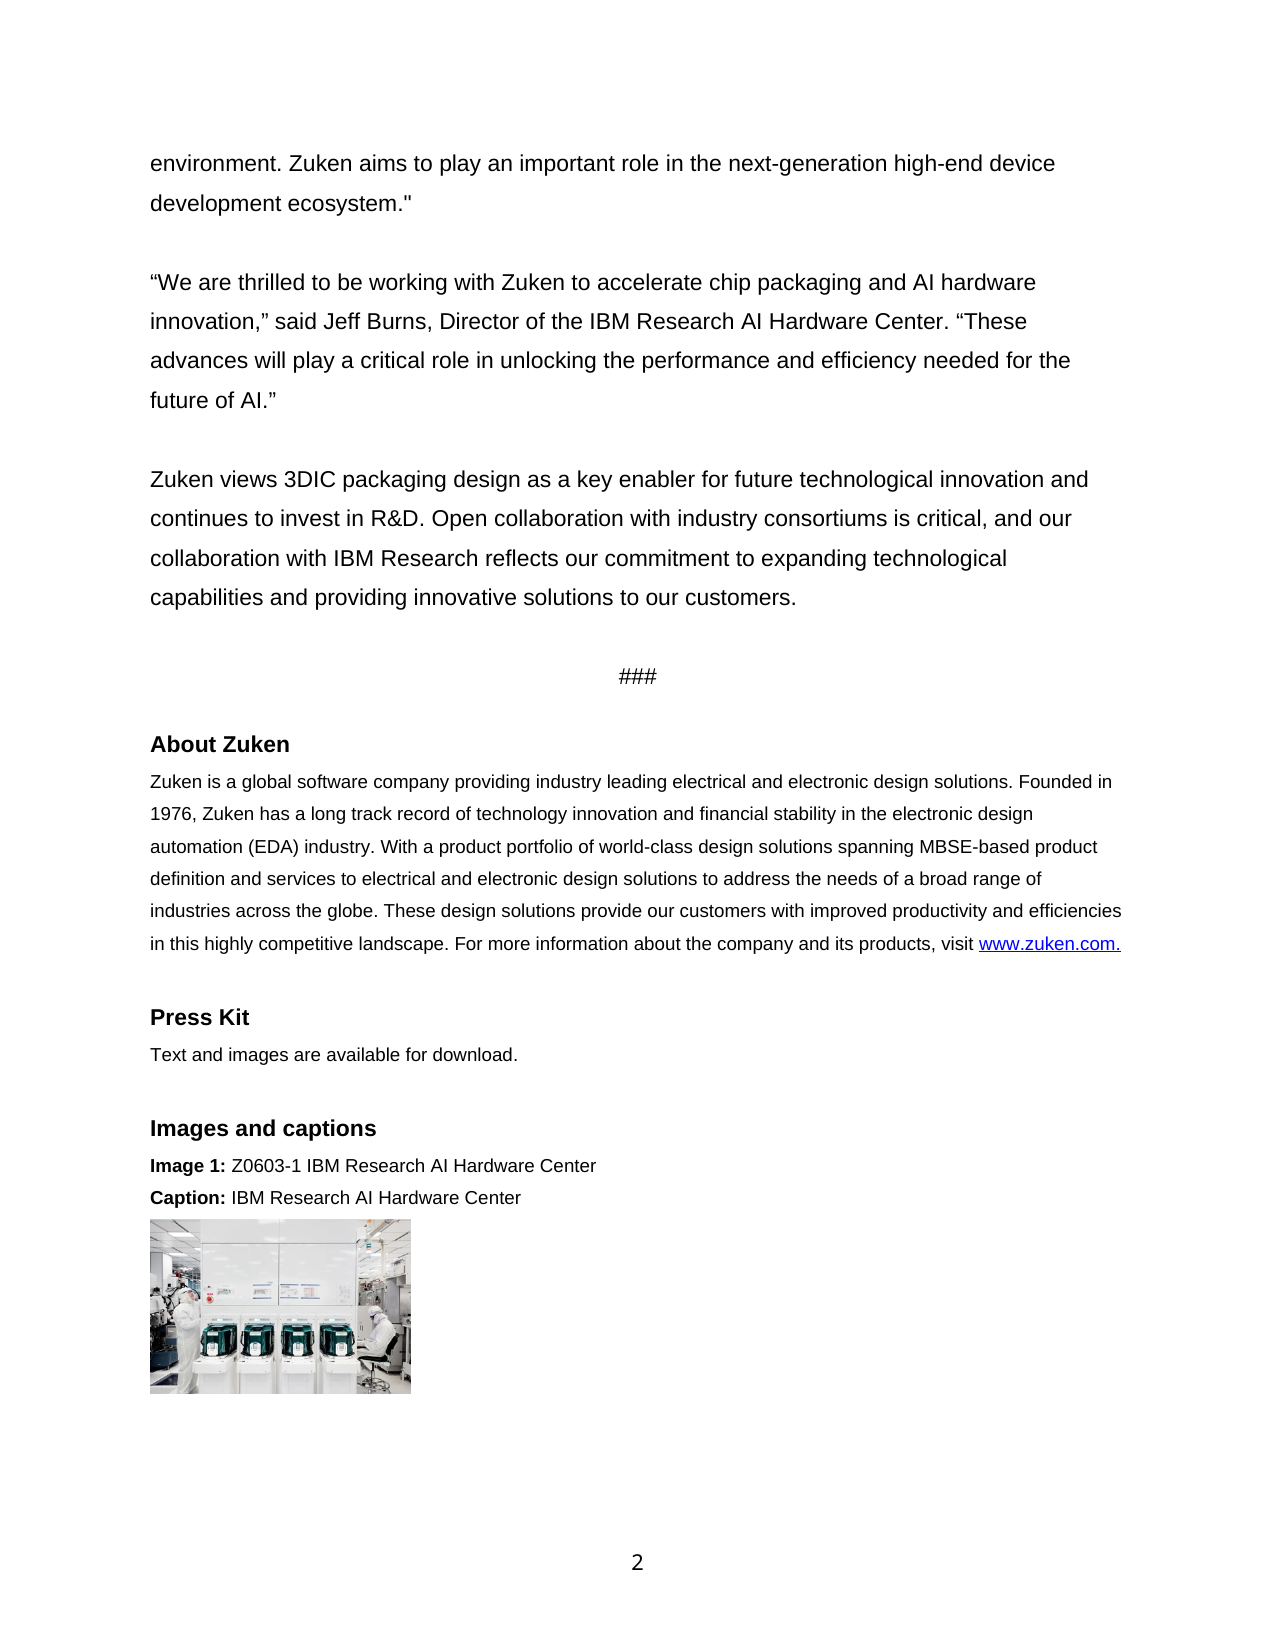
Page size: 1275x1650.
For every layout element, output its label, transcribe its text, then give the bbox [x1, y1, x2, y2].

text About Zuken [150, 731, 1125, 758]
text Caption: IBM Research AI Hardware Center [150, 1187, 1125, 1209]
picture [150, 1219, 411, 1394]
text Image 1: Z0603-1 IBM Research AI Hardware Center [150, 1155, 1125, 1176]
text Text and images are available for download. [150, 1044, 1125, 1065]
text “We are thrilled to be working with Zuken to accelerate chip packaging and AI hardware innovation,” said Jeff Burns, Director of the IBM Research AI Hardware Center. “These advances will play a critical role in unlocking the performance and efficiency needed for the future of AI.” [150, 268, 1125, 413]
text ### [150, 663, 1125, 689]
text Images and captions [150, 1115, 1125, 1142]
text Zuken is a global software company providing industry leading electrical and electronic design solutions. Founded in 1976, Zuken has a long track record of technology innovation and financial stability in the electronic design automation (EDA) industry. With a product portfolio of world-class design solutions spanning MBSE-based product definition and services to electrical and electronic design solutions to address the needs of a broad range of industries across the globe. These design solutions provide our customers with improved productivity and efficiencies in this highly competitive landscape. For more information about the company and its products, visit www.zuken.com. [150, 771, 1125, 954]
text Press Kit [150, 1004, 1125, 1031]
text Zuken views 3DIC packaging design as a key enabler for future technological innovation and continues to invest in R&D. Open collaboration with industry consortiums is critical, and our collaboration with IBM Research reflects our commitment to expanding technological capabilities and providing innovative solutions to our customers. [150, 466, 1125, 611]
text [150, 150, 1125, 216]
